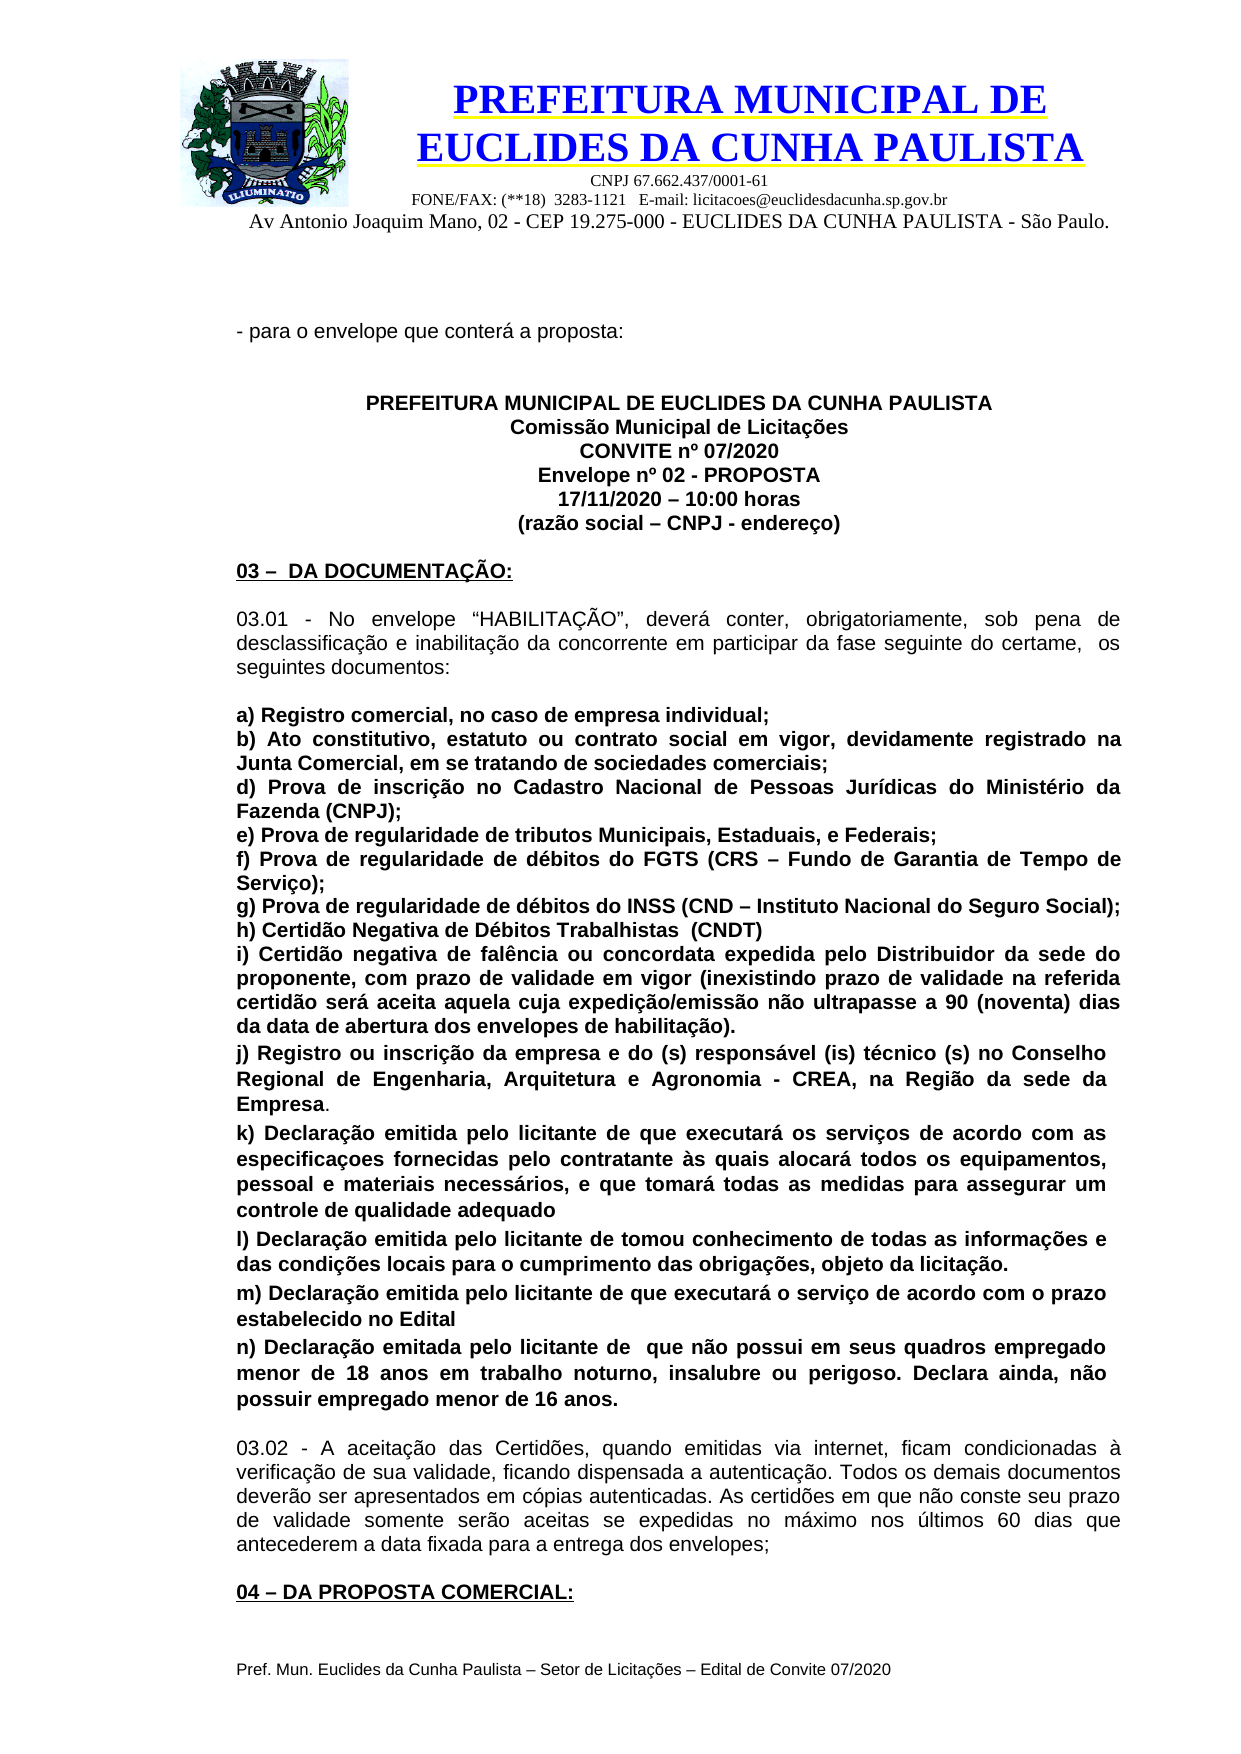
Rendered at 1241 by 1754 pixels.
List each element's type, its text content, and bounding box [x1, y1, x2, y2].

list n) Declaração emitada pelo licitante de que não possui em seus quadros empregado menor de 18 anos em trabalho noturno, insalubre ou perigoso. Declara ainda, não possuir empregado menor de 16 anos. [236, 1335, 1108, 1410]
text 03.01 - No envelope “HABILITAÇÃO”, deverá conter, obrigatoriamente, sob pena de desclassificação e inabilitação da concorrente em participar da fase seguinte do certame, os seguintes documentos: [236, 607, 1122, 679]
picture [180, 59, 349, 207]
text Envelope nº 02 - PROPOSTA [236, 463, 1122, 487]
list k) Declaração emitida pelo licitante de que executará os serviços de acordo com as especificaçoes fornecidas pelo contratante às quais alocará todos os equipamentos, pessoal e materiais necessários, e que tomará todas as medidas para assegurar um controle de qualidade adequado [236, 1121, 1108, 1222]
text e) Prova de regularidade de tributos Municipais, Estaduais, e Federais; [236, 822, 1122, 846]
text d) Prova de inscrição no Cadastro Nacional de Pessoas Jurídicas do Ministério da Fazenda (CNPJ); [236, 774, 1122, 822]
text 03 – DA DOCUMENTAÇÃO: [236, 559, 1122, 583]
text PREFEITURA MUNICIPAL DE EUCLIDES DA CUNHA PAULISTA [236, 391, 1122, 415]
text (razão social – CNPJ - endereço) [236, 511, 1122, 535]
text h) Certidão Negativa de Débitos Trabalhistas (CNDT) [236, 918, 1122, 942]
text - para o envelope que conterá a proposta: [236, 319, 1122, 343]
text 04 – DA PROPOSTA COMERCIAL: [236, 1580, 1122, 1604]
text a) Registro comercial, no caso de empresa individual; [236, 703, 1122, 727]
list j) Registro ou inscrição da empresa e do (s) responsável (is) técnico (s) no Conselho Regional de Engenharia, Arquitetura e Agronomia - CREA, na Região da sede da Empresa. [236, 1041, 1108, 1116]
text 03.02 - A aceitação das Certidões, quando emitidas via internet, ficam condicionadas à verificação de sua validade, ficando dispensada a autenticação. Todos os demais documentos deverão ser apresentados em cópias autenticadas. As certidões em que não conste seu prazo de validade somente serão aceitas se expedidas no máximo nos últimos 60 dias que antecederem a data fixada para a entrega dos envelopes; [236, 1436, 1122, 1556]
text 17/11/2020 – 10:00 horas [236, 487, 1122, 511]
text Comissão Municipal de Licitações [236, 415, 1122, 439]
text b) Ato constitutivo, estatuto ou contrato social em vigor, devidamente registrado na Junta Comercial, em se tratando de sociedades comerciais; [236, 727, 1122, 774]
text f) Prova de regularidade de débitos do FGTS (CRS – Fundo de Garantia de Tempo de Serviço); [236, 846, 1122, 894]
list m) Declaração emitida pelo licitante de que executará o serviço de acordo com o prazo estabelecido no Edital [236, 1281, 1108, 1330]
text i) Certidão negativa de falência ou concordata expedida pelo Distribuidor da sede do proponente, com prazo de validade em vigor (inexistindo prazo de validade na referida certidão será aceita aquela cuja expedição/emissão não ultrapasse a 90 (noventa) dias da data de abertura dos envelopes de habilitação). [236, 942, 1122, 1038]
text CONVITE nº 07/2020 [236, 439, 1122, 463]
list l) Declaração emitida pelo licitante de tomou conhecimento de todas as informações e das condições locais para o cumprimento das obrigações, objeto da licitação. [236, 1226, 1108, 1276]
text g) Prova de regularidade de débitos do INSS (CND – Instituto Nacional do Seguro Social); [236, 894, 1122, 918]
